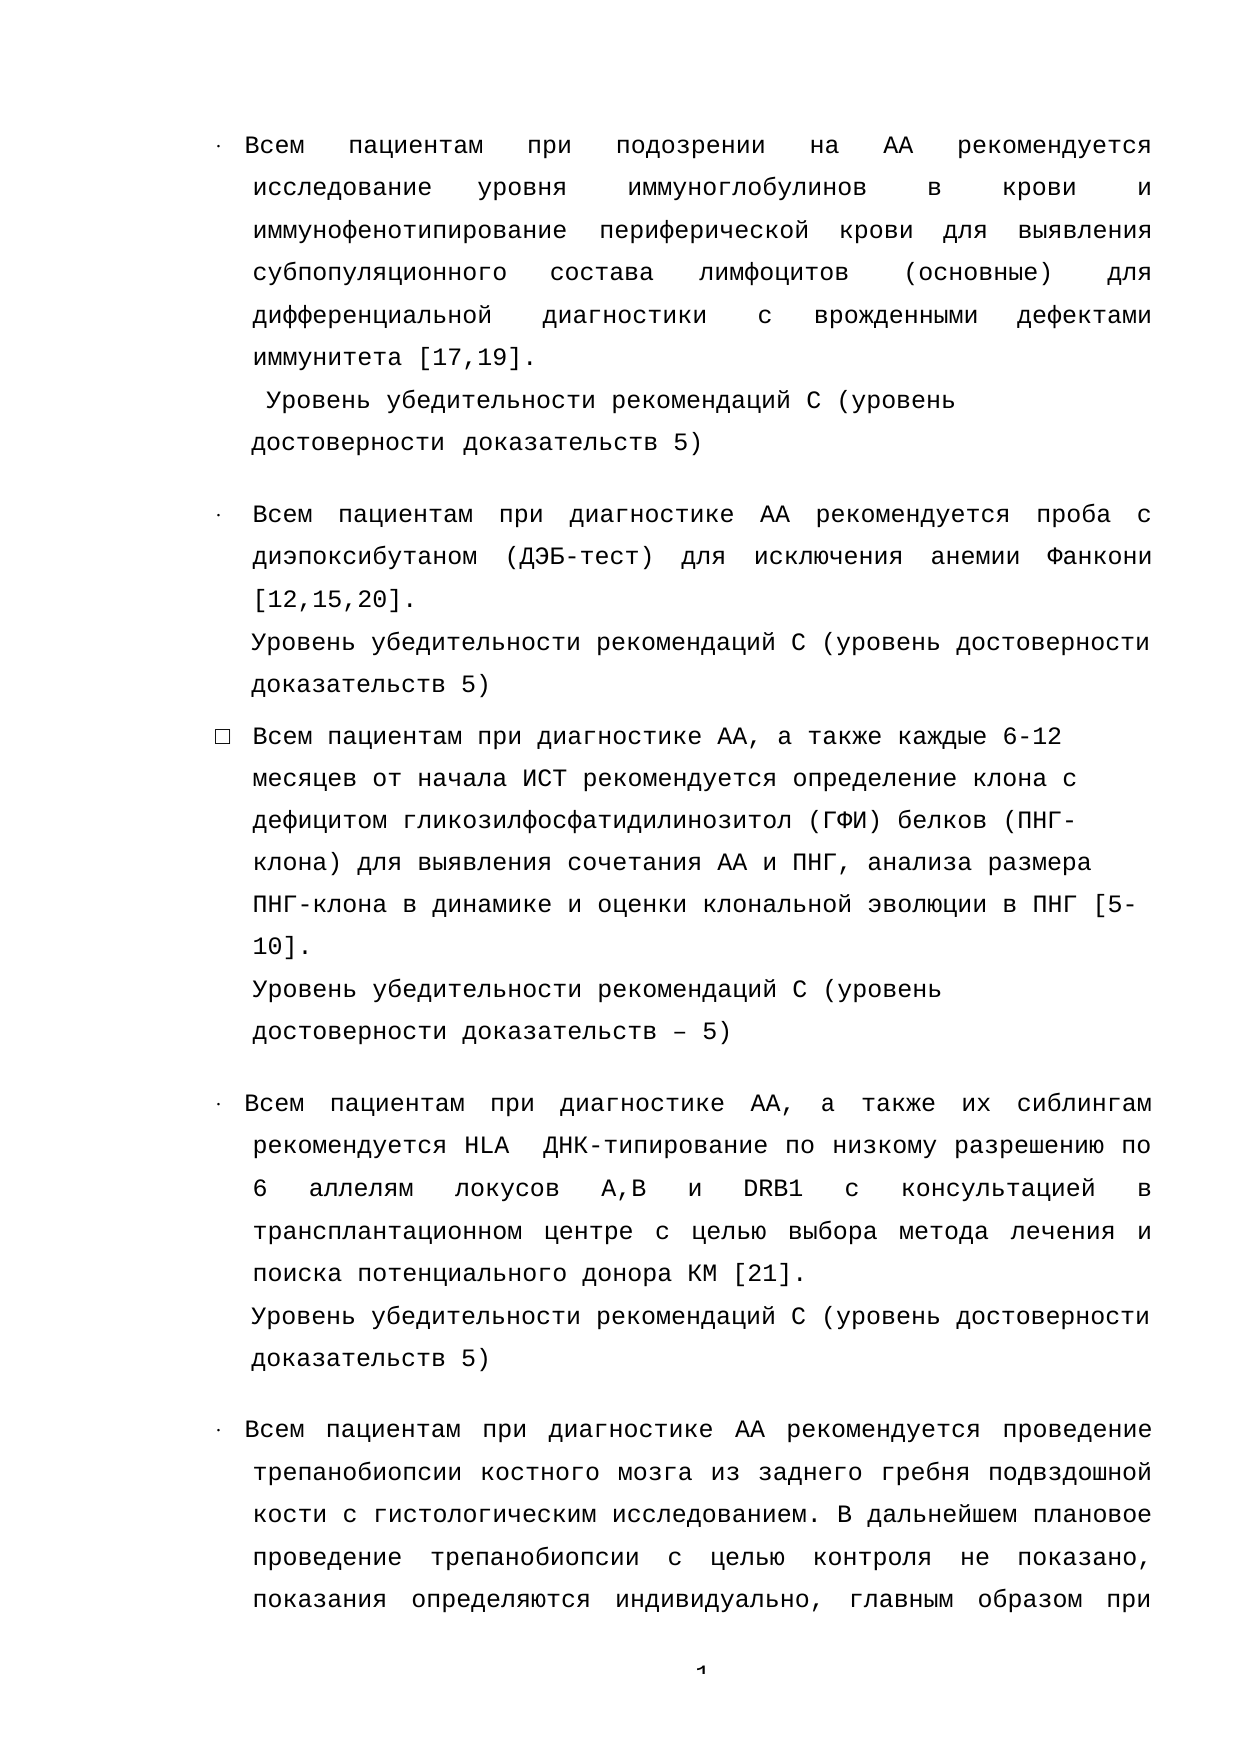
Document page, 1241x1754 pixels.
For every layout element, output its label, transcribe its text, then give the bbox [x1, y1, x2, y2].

list Всем пациентам при диагностике АА, а также их сиблингам [215, 1091, 1163, 1119]
text Уровень убедительности рекомендаций С (уровень достоверности доказательств 5) [251, 1303, 1152, 1374]
list Всем пациентам при диагностике АА рекомендуется проба с диэпоксибутаном (ДЭБ-тест) для исключения анемии Фанкони [12,15,20]. [215, 501, 1152, 615]
text Уровень убедительности рекомендаций С (уровень достоверности доказательств – 5) [252, 976, 1092, 1047]
text 6 аллелям локусов А,B и DRB1 с консультацией в трансплантационном центре с целью выбора метода лечения и поиска потенциального донора КМ [21]. [252, 1176, 1152, 1289]
text рекомендуется HLA ДНК-типирование по низкому разрешению по [252, 1133, 1163, 1161]
list Всем пациентам при подозрении на АА рекомендуется исследование уровня иммуноглобулинов в крови и иммунофенотипирование периферической крови для выявления субпопуляционного состава лимфоцитов (основные) для дифференциальной диагностики с врожденными дефектами иммунитета [17,19]. [215, 132, 1152, 373]
list Всем пациентам при диагностике АА рекомендуется проведение трепанобиопсии костного мозга из заднего гребня подвздошной кости с гистологическим исследованием. В дальнейшем плановое проведение трепанобиопсии с целью контроля не показано, показания определяются индивидуально, главным образом при [215, 1417, 1152, 1615]
list Всем пациентам при диагностике АА, а также каждые 6-12 месяцев от начала ИСТ рекомендуется определение клона с дефицитом гликозилфосфатидилинозитол (ГФИ) белков (ПНГ- клона) для выявления сочетания АА и ПНГ, анализа размера [215, 721, 1092, 877]
text Уровень убедительности рекомендаций С (уровень достоверности доказательств 5) [251, 387, 1152, 458]
text Уровень убедительности рекомендаций С (уровень достоверности доказательств 5) [251, 629, 1152, 700]
text ПНГ-клона в динамике и оценки клональной эволюции в ПНГ [5- 10]. [252, 891, 1152, 962]
